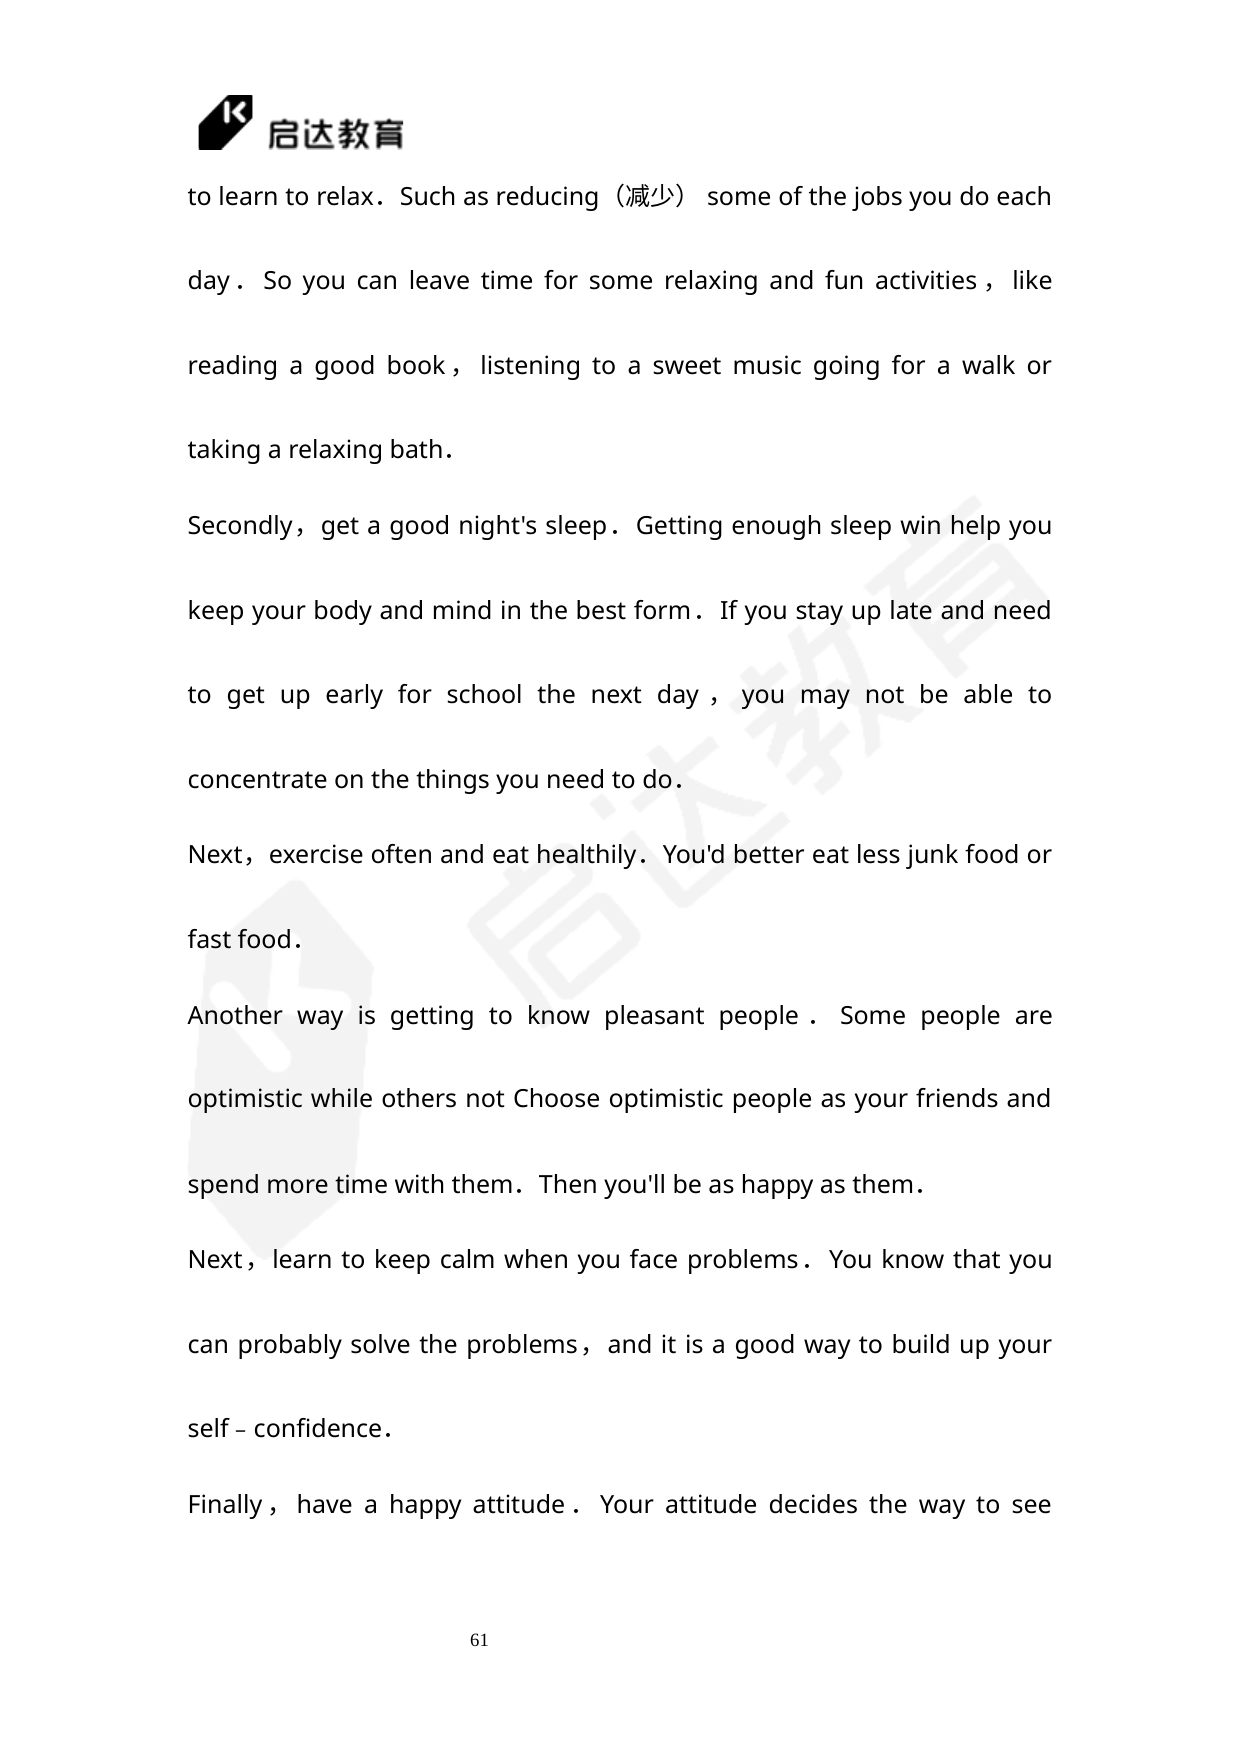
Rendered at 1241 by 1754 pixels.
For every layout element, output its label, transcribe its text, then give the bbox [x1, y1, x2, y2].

text Next，exercise often and eat healthily．You'd better eat less junk food or fast food． [187, 821, 1053, 970]
text Next，learn to keep calm when you face problems．You know that you can probably solve the problems，and it is a good way to build up your self﹣confidence． [187, 1226, 1053, 1459]
picture [198, 95, 404, 150]
text Secondly，get a good night's sleep．Getting enough sleep win help you keep your body and mind in the best form．If you stay up late and need to get up early for school the next day，you may not be able to concentrate on the things you need to do． [187, 491, 1053, 810]
text Another way is getting to know pleasant people．Some people are optimistic while others not Choose optimistic people as your friends and spend more time with them．Then you'll be as happy as them． [187, 981, 1053, 1215]
